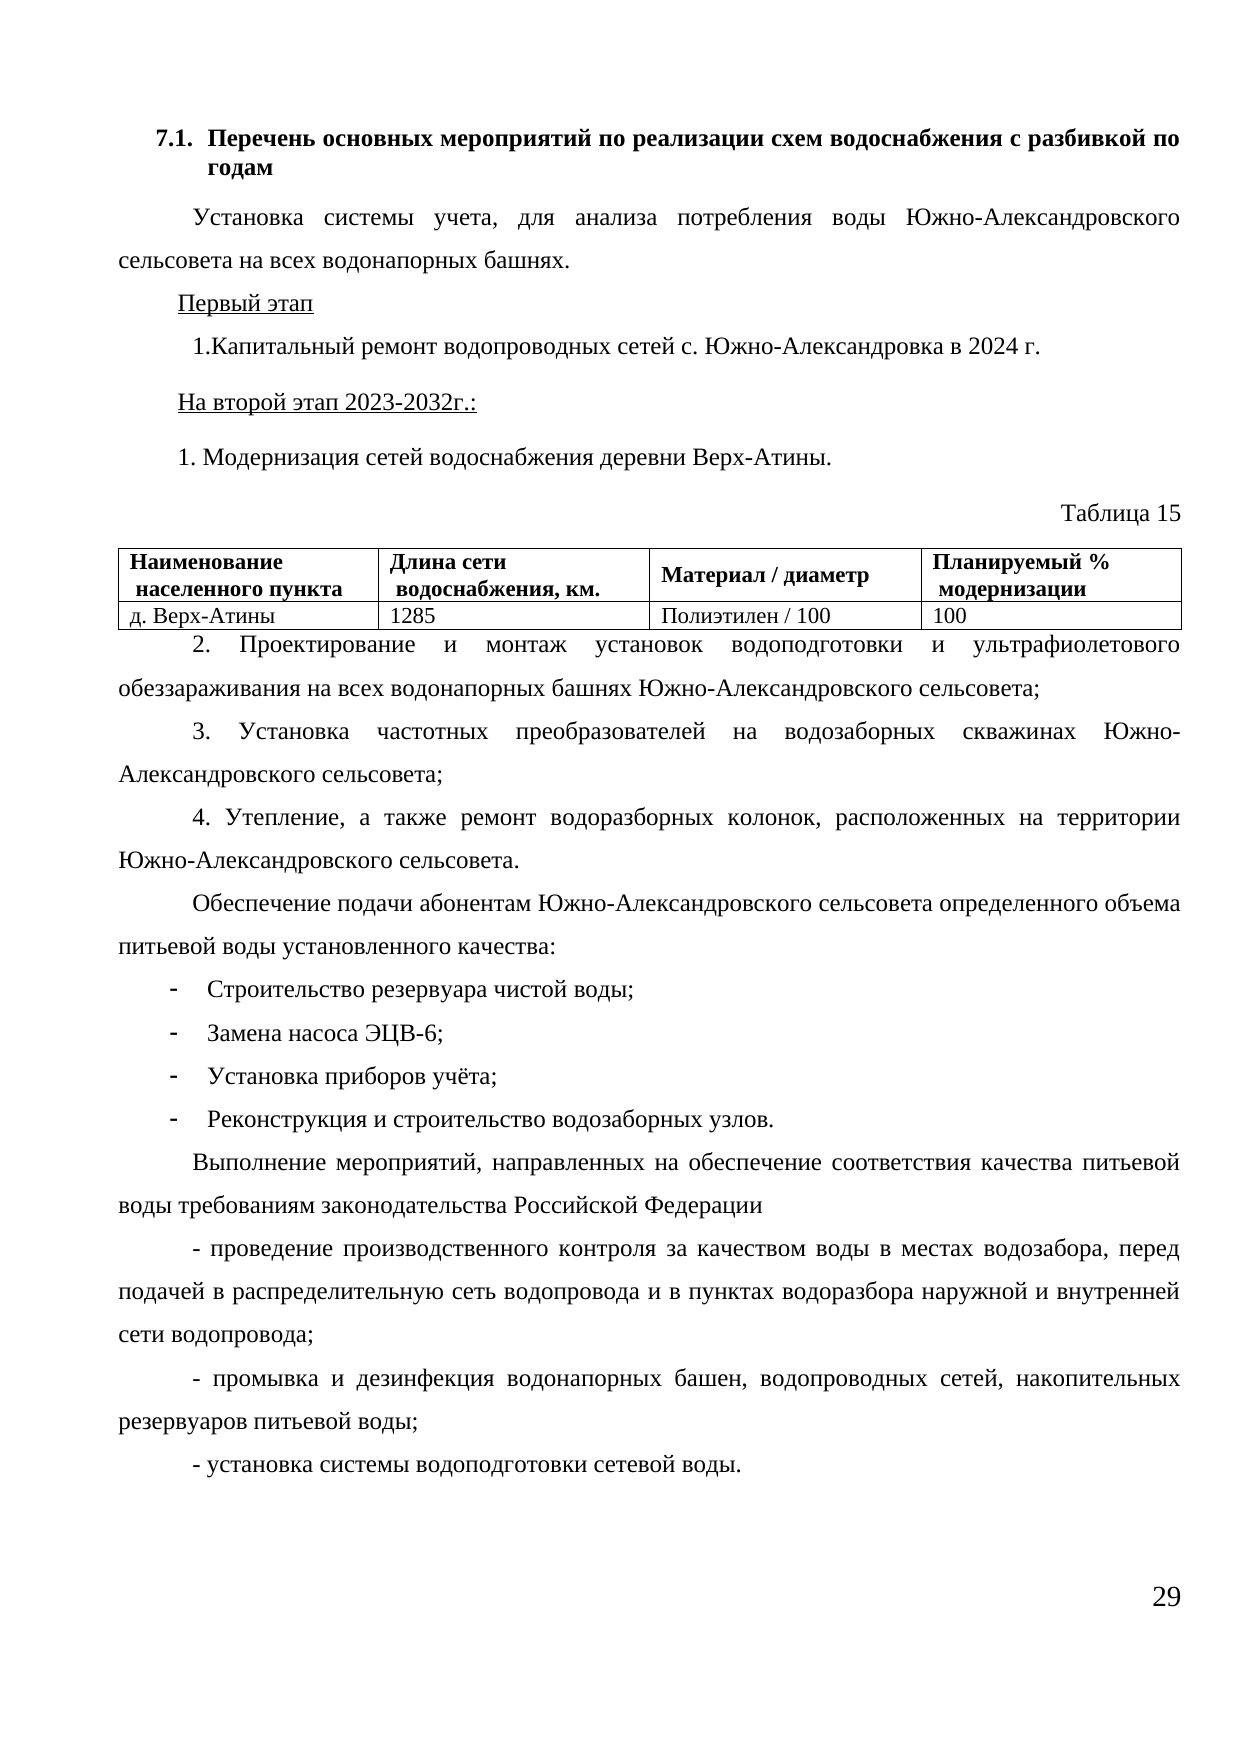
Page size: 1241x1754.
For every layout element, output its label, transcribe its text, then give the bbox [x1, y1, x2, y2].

table_cell Полиэтилен / 100 [650, 602, 921, 628]
text 2. Проектирование и монтаж установок водоподготовки и ультрафиолетового обеззараживания на всех водонапорных башнях Южно-Александровского сельсовета; [118, 630, 1181, 701]
text - промывка и дезинфекция водонапорных башен, водопроводных сетей, накопительных резервуаров питьевой воды; [118, 1363, 1181, 1434]
text Обеспечение подачи абонентам Южно-Александровского сельсовета определенного объема питьевой воды установленного качества: [118, 888, 1181, 960]
text Таблица 15 [118, 498, 1181, 527]
text 1. Модернизация сетей водоснабжения деревни Верх-Атины. [118, 442, 1181, 471]
text - установка системы водоподготовки сетевой воды. [118, 1449, 1181, 1478]
table_header Материал / диаметр [650, 549, 921, 601]
text 4. Утепление, а также ремонт водоразборных колонок, расположенных на территории Южно-Александровского сельсовета. [118, 802, 1181, 874]
text 3. Установка частотных преобразователей на водозаборных скважинах Южно-Александровского сельсовета; [118, 716, 1181, 788]
list Замена насоса ЭЦВ-6; [169, 1018, 1181, 1046]
subtitle Перечень основных мероприятий по реализации схем водоснабжения с разбивкой по годам [155, 123, 1181, 181]
list Реконструкция и строительство водозаборных узлов. [169, 1104, 1181, 1133]
list Строительство резервуара чистой воды; [169, 974, 1181, 1003]
table_header Планируемый % модернизации [922, 549, 1181, 601]
table_cell 1285 [379, 602, 649, 628]
text 1.Капитальный ремонт водопроводных сетей с. Южно-Александровка в 2024 г. [118, 331, 1181, 360]
table_header Наименование населенного пункта [119, 549, 378, 601]
text Первый этап [118, 288, 1181, 317]
list Установка приборов учёта; [169, 1061, 1181, 1089]
text Установка системы учета, для анализа потребления воды Южно-Александровского сельсовета на всех водонапорных башнях. [118, 202, 1181, 274]
table_header Длина сети водоснабжения, км. [379, 549, 649, 601]
table_cell 100 [922, 602, 1181, 628]
text - проведение производственного контроля за качеством воды в местах водозабора, перед подачей в распределительную сеть водопровода и в пунктах водоразбора наружной и внутренней сети водопровода; [118, 1233, 1181, 1348]
table_cell д. Верх-Атины [119, 602, 378, 628]
text На второй этап 2023-2032г.: [118, 387, 1181, 416]
text Выполнение мероприятий, направленных на обеспечение соответствия качества питьевой воды требованиям законодательства Российской Федерации [118, 1147, 1181, 1219]
